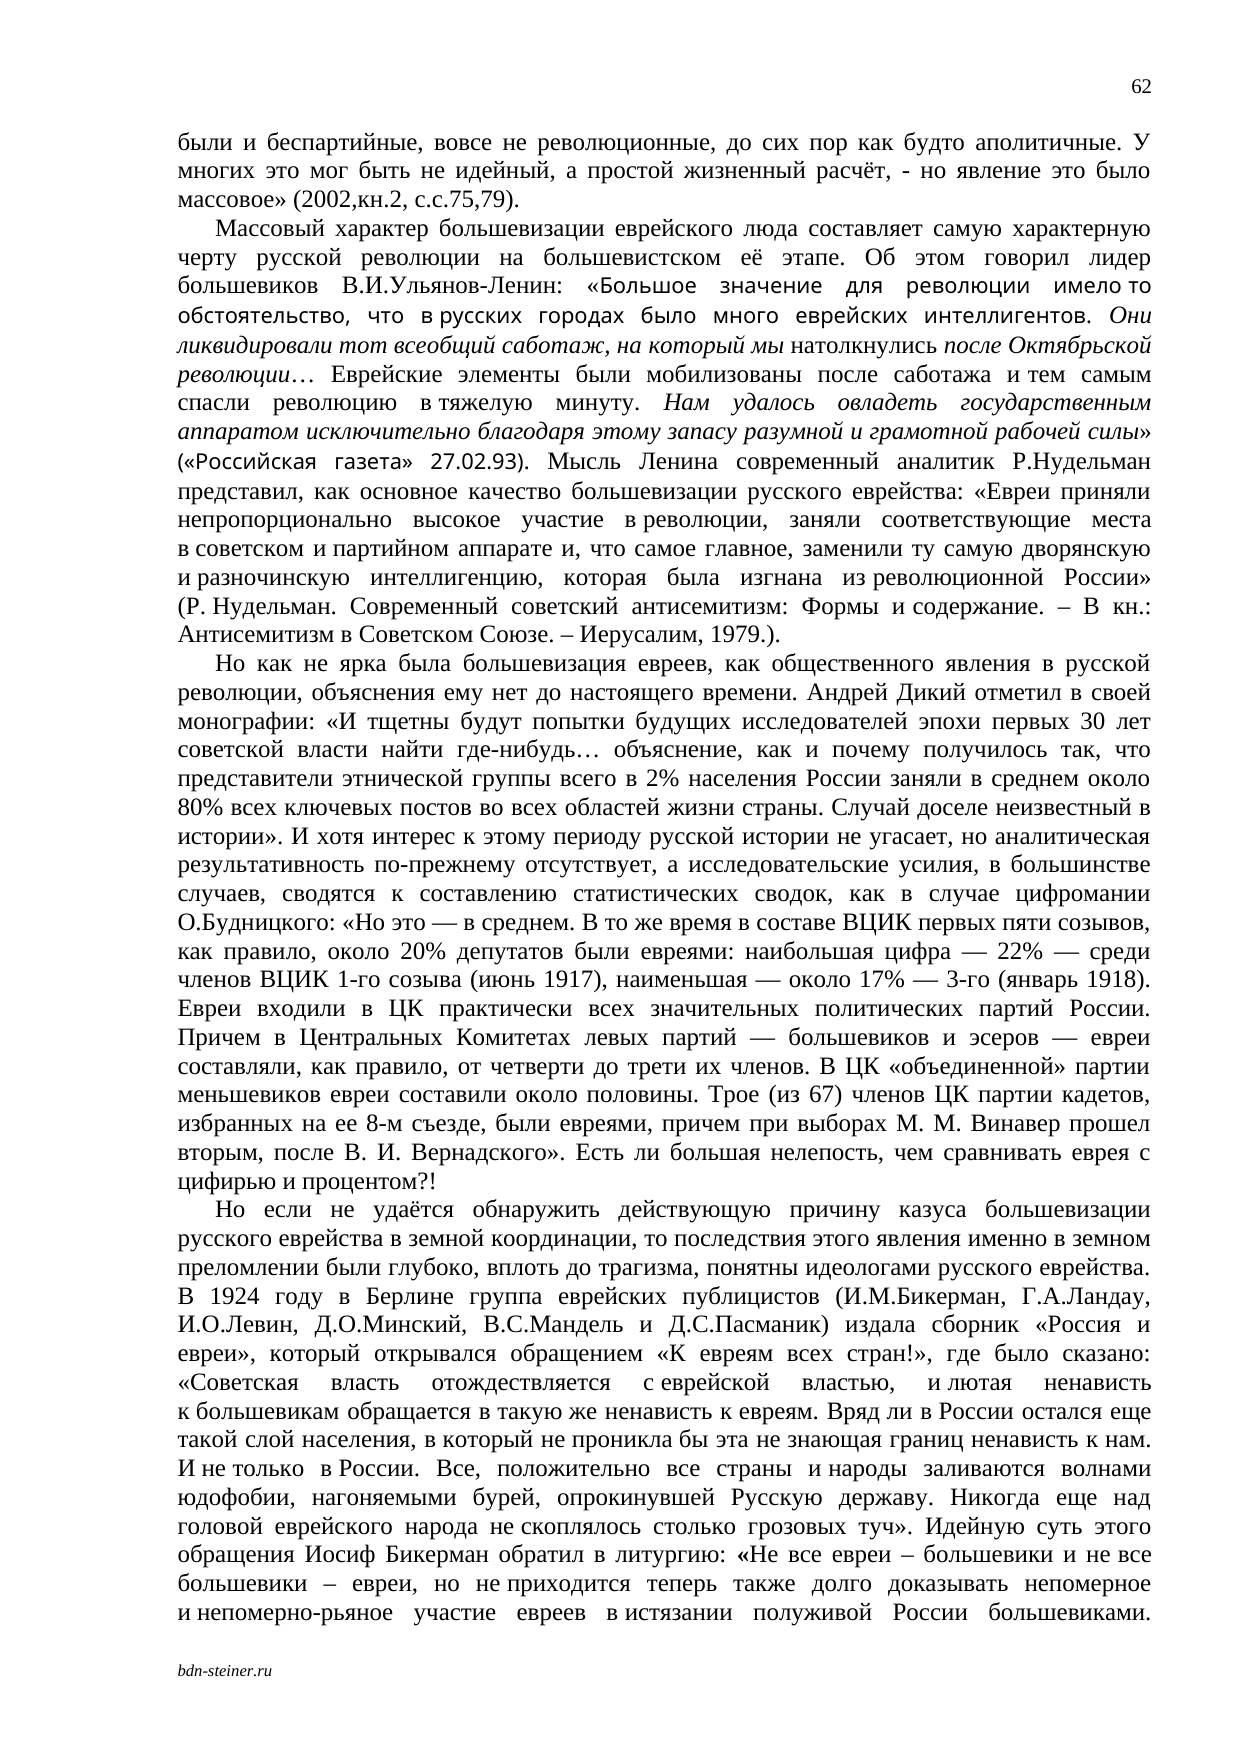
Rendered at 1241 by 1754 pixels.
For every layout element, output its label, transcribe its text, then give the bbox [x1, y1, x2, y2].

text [177, 1194, 1152, 1626]
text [177, 127, 1152, 213]
text Массовый характер большевизации еврейского люда составляет самую характерную черту русской революции на большевистском её этапе. Об этом говорил лидер большевиков В.И.Ульянов-Ленин: «Большое значение для революции имело то обстоятельство, что в русских городах было много еврейских интеллигентов. Они ликвидировали тот всеобщий саботаж, на который мы натолкнулись после Октябрьской революции… Еврейские элементы были мобилизованы после саботажа и тем самым спасли революцию в тяжелую минуту. Нам удалось овладеть государственным аппаратом исключительно благодаря этому запасу разумной и грамотной рабочей силы» («Российская газета» 27.02.93). Мысль Ленина современный аналитик Р.Нудельман представил, как основное качество большевизации русского еврейства: «Евреи приняли непропорционально высокое участие в революции, заняли соответствующие места в советском и партийном аппарате и, что самое главное, заменили ту самую дворянскую и разночинскую интеллигенцию, которая была изгнана из революционной России» (Р. Нудельман. Современный советский антисемитизм: Формы и содержание. – В кн.: Антисемитизм в Советском Союзе. – Иерусалим, 1979.). [177, 213, 1152, 648]
text Но как не ярка была большевизация евреев, как общественного явления в русской революции, объяснения ему нет до настоящего времени. Андрей Дикий отметил в своей монографии: «И тщетны будут попытки будущих исследователей эпохи первых 30 лет советской власти найти где-нибудь… объяснение, как и почему получилось так, что представители этнической группы всего в 2% населения России заняли в среднем около 80% всех ключевых постов во всех областей жизни страны. Случай доселе неизвестный в истории». И хотя интерес к этому периоду русской истории не угасает, но аналитическая результативность по-прежнему отсутствует, а исследовательские усилия, в большинстве случаев, сводятся к составлению статистических сводок, как в случае цифромании О.Будницкого: «Но это — в среднем. В то же время в составе ВЦИК первых пяти созывов, как правило, около 20% депутатов были евреями: наибольшая цифра — 22% — среди членов ВЦИК 1-го созыва (июнь 1917), наименьшая — около 17% — 3-го (январь 1918). Евреи входили в ЦК практически всех значительных политических партий России. Причем в Центральных Комитетах левых партий — большевиков и эсеров — евреи составляли, как правило, от четверти до трети их членов. В ЦК «объединенной» партии меньшевиков евреи составили около половины. Трое (из 67) членов ЦК партии кадетов, избранных на ее 8-м съезде, были евреями, причем при выборах М. М. Винавер прошел вторым, после В. И. Вернадского». Есть ли большая нелепость, чем сравнивать еврея с цифирью и процентом?! [177, 648, 1152, 1194]
